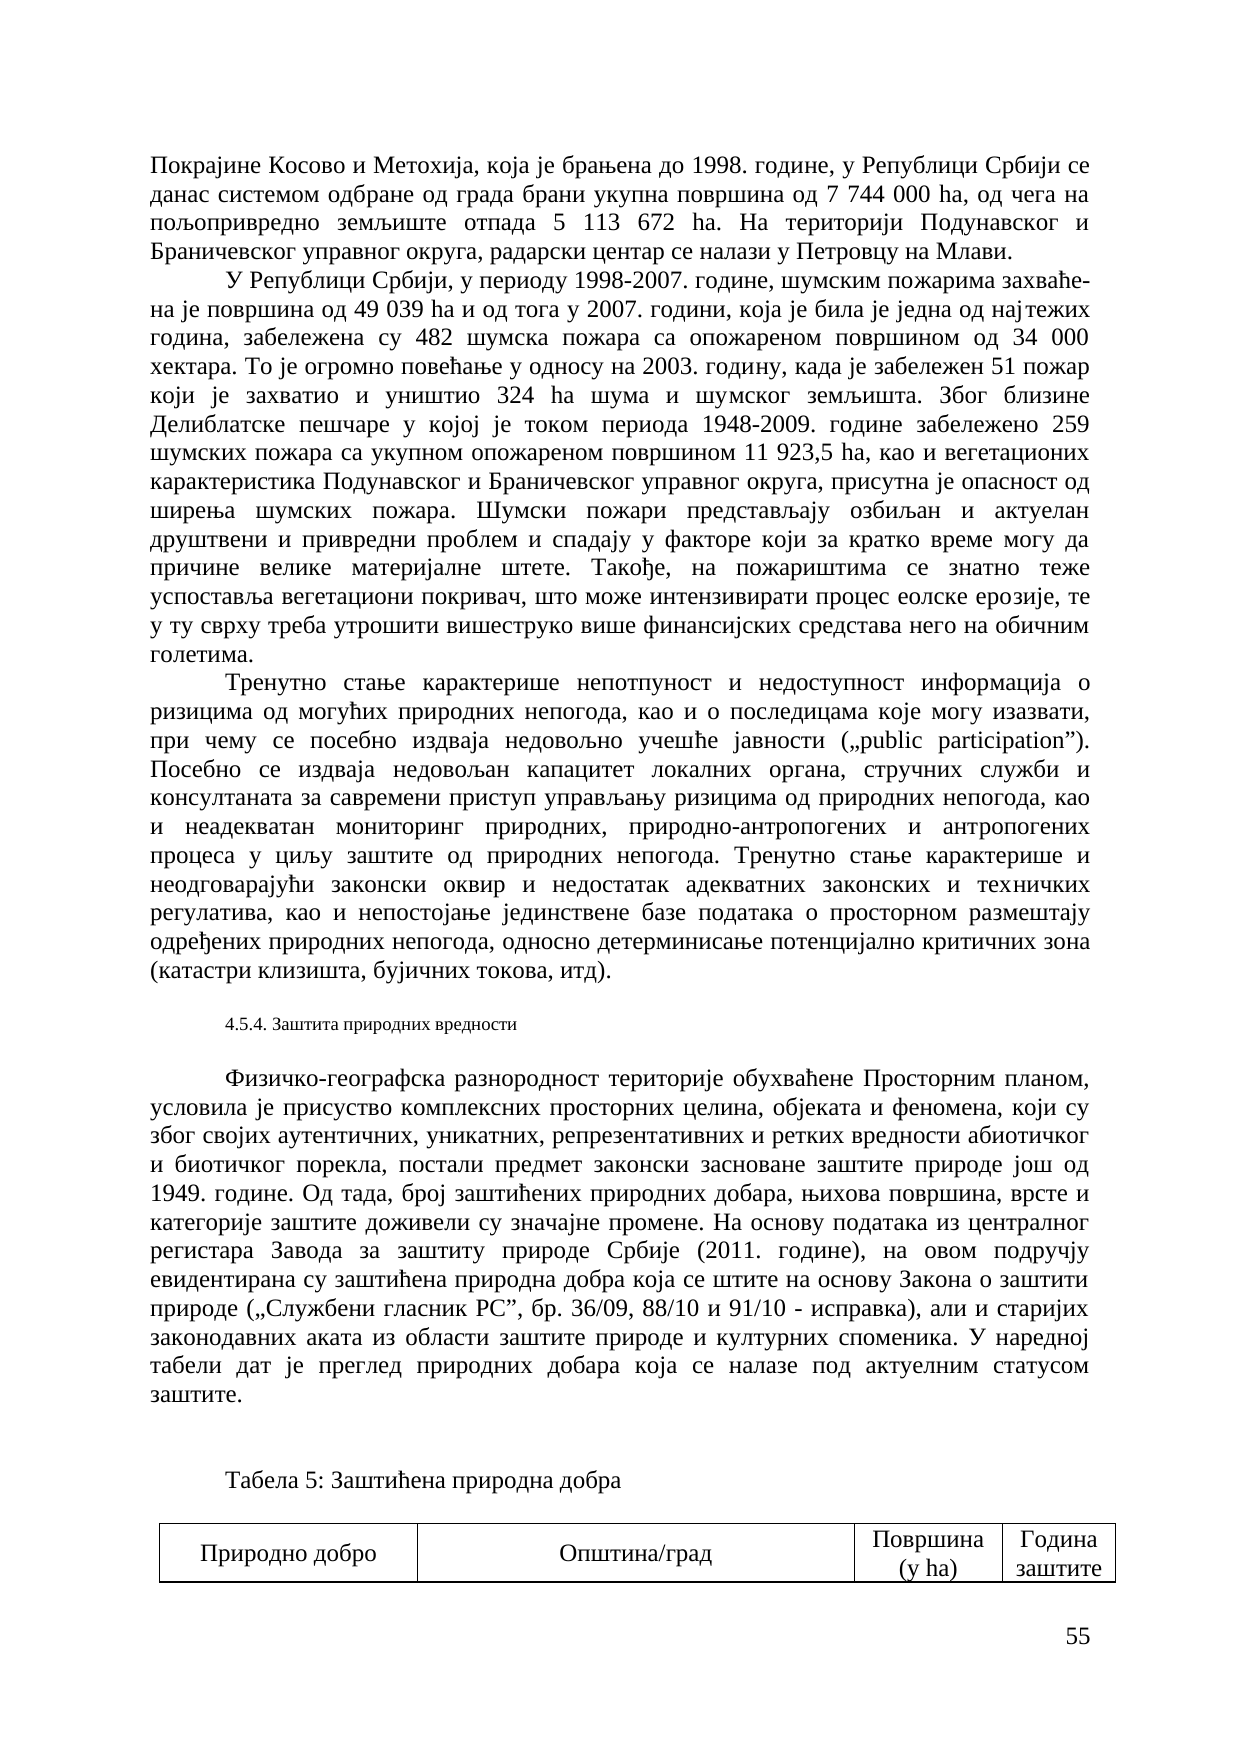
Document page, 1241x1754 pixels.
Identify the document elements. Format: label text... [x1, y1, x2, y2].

text Физичко-географска разнородност територије обухваћене Просторним планом, условила је присуство комплексних просторних целина, објеката и феномена, који су због својих аутентичних, уникатних, репрезентативних и ретких вредности абиотичког и биотичког порекла, постали предмет законски засноване заштите природе још од 1949. године. Од тада, број заштићених природних добара, њихова површина, врсте и категорије заштите доживели су значајне промене. На основу података из централног регистара Завода за заштиту природе Србије (2011. године), на овом подручју евидентирана су заштићена природна добра која се штите на основу Закона о заштити природе („Службени гласник РС”, бр. 36/09, 88/10 и 91/10 - исправка), али и старијих законодавних аката из области заштите природе и културних споменика. У наредној табели дат је преглед природних добара која се налазе под актуелним статусом заштите. [150, 1063, 1090, 1408]
text Тренутно стање карактерише непотпуност и недоступност информација о ризицима од могућих природних непогода, као и о последицама које могу изазвати, при чему се посебно издваја недовољно учешће јавности („public participation”). Посебно се издваја недовољан капацитет локалних органа, стручних служби и консултаната за савремени приступ управљању ризицима од природних непогода, као и неадекватан мониторинг природних, природно-антропогених и антропогених процеса у циљу заштите од природних непогода. Тренутно стање карактерише и неодговарајући законски оквир и недостатак адекватних законских и техничких регулатива, као и непостојање јединствене базе података о просторном размештају одређених природних непогода, односно детерминисање потенцијално критичних зона (катастри клизишта, бујичних токова, итд). [150, 667, 1090, 984]
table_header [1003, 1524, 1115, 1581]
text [150, 150, 1090, 265]
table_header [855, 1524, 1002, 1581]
text Табела 5: Заштићена природна добра [150, 1465, 1090, 1494]
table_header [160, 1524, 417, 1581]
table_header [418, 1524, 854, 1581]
text У Републици Србији, у периоду 1998-2007. годинe, шумским пожарима захваћена је површина од 49 039 hа и од тога у 2007. години, која је била је једна од најтежих година, забележена су 482 шумска пожара са опожареном површином од 34 000 хектара. То је огромно повећање у односу на 2003. годину, када је забележен 51 пожар који je захватиo и уништиo 324 ha шума и шумског земљишта. Због близине Делиблатске пешчаре у којој је током периода 1948-2009. године забележено 259 шумских пожара са укупном опожареном површином 11 923,5 ha, као и вегетационих карактеристика Подунавског и Браничевског управног округа, присутна је опасност од ширења шумских пожара. Шумски пожари представљају озбиљан и актуелан друштвени и привредни проблем и спадају у факторе који за кратко време могу да причине велике материјалне штете. Такође, на пожариштима се знатно теже успоставља вегетациони покривач, што може интензивирати процес еолске ерозије, те у ту сврху треба утрошити вишеструко више финансијских средстава него на обичним голетима. [150, 265, 1090, 667]
text 4.5.4. Заштита природних вредности [150, 1012, 1090, 1034]
